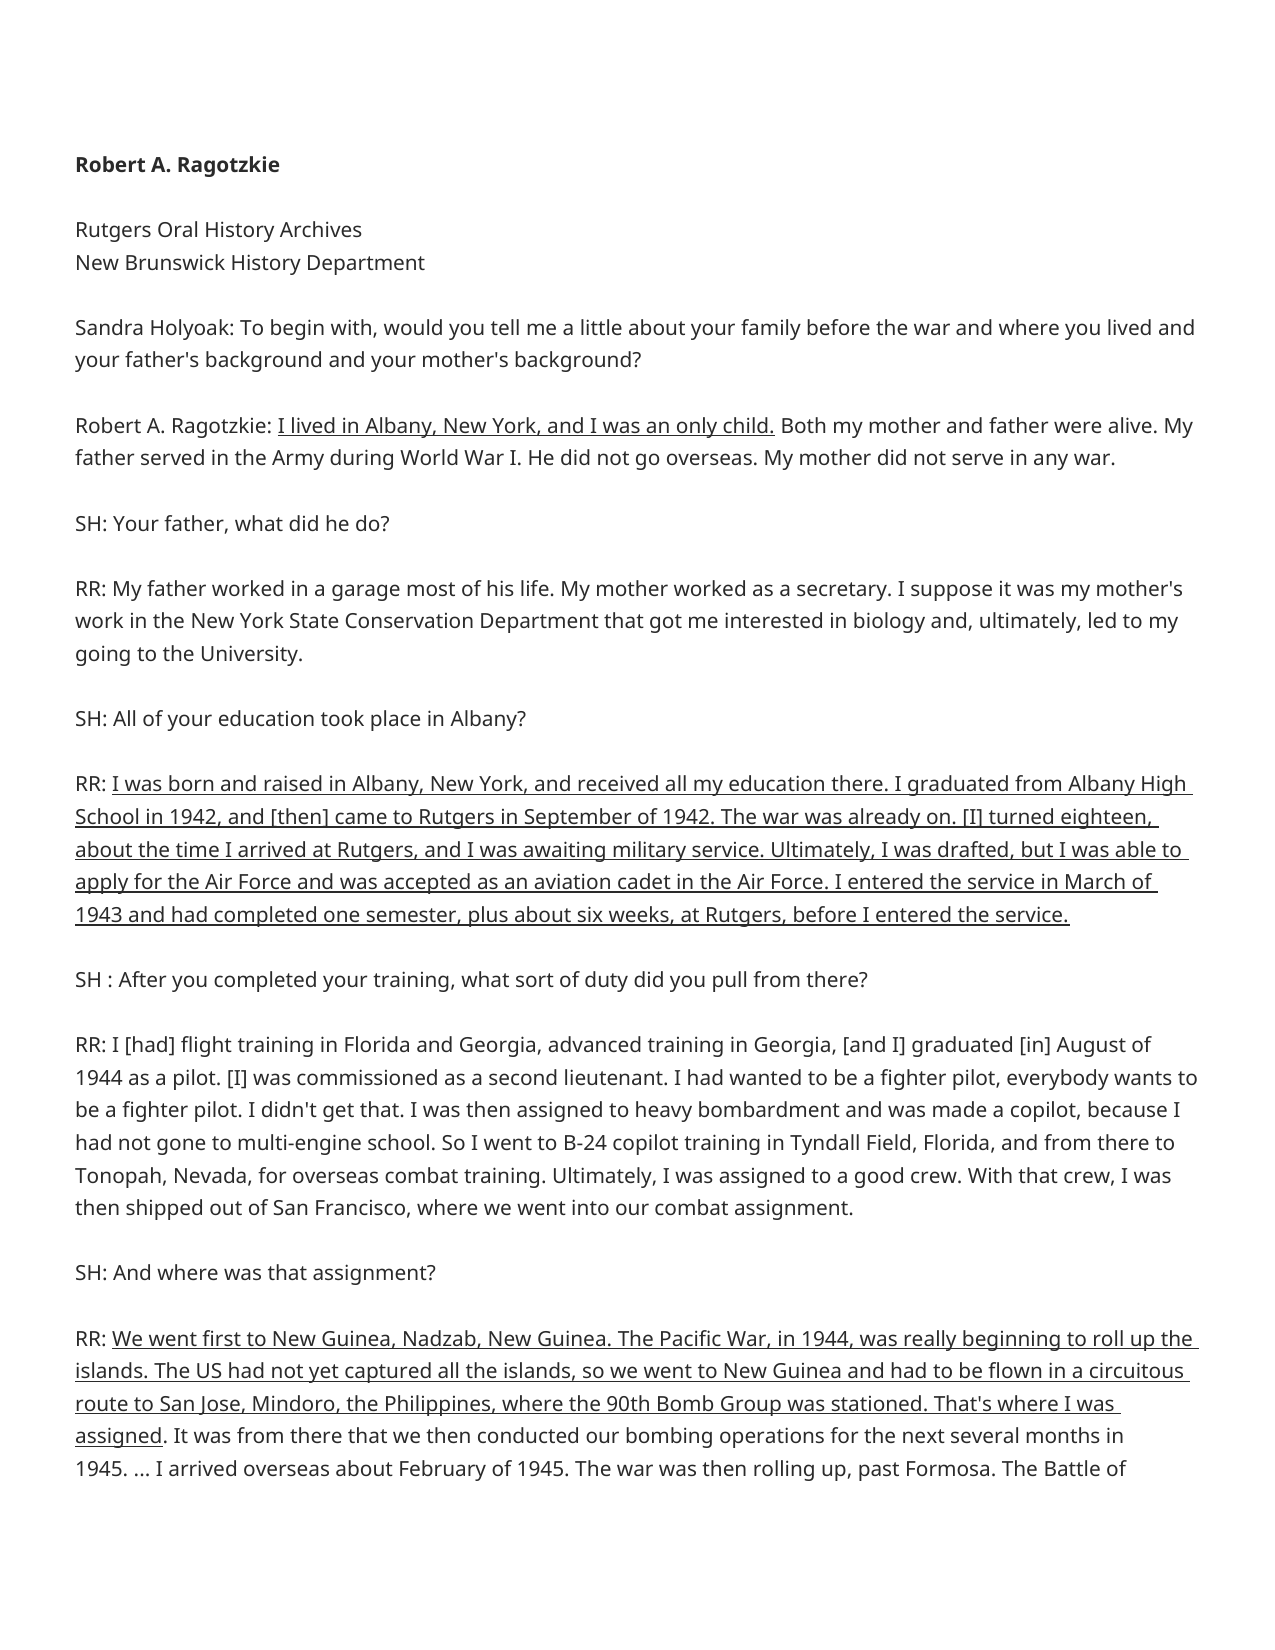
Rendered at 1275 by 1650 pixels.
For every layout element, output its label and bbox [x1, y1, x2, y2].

text [75, 150, 1200, 1483]
